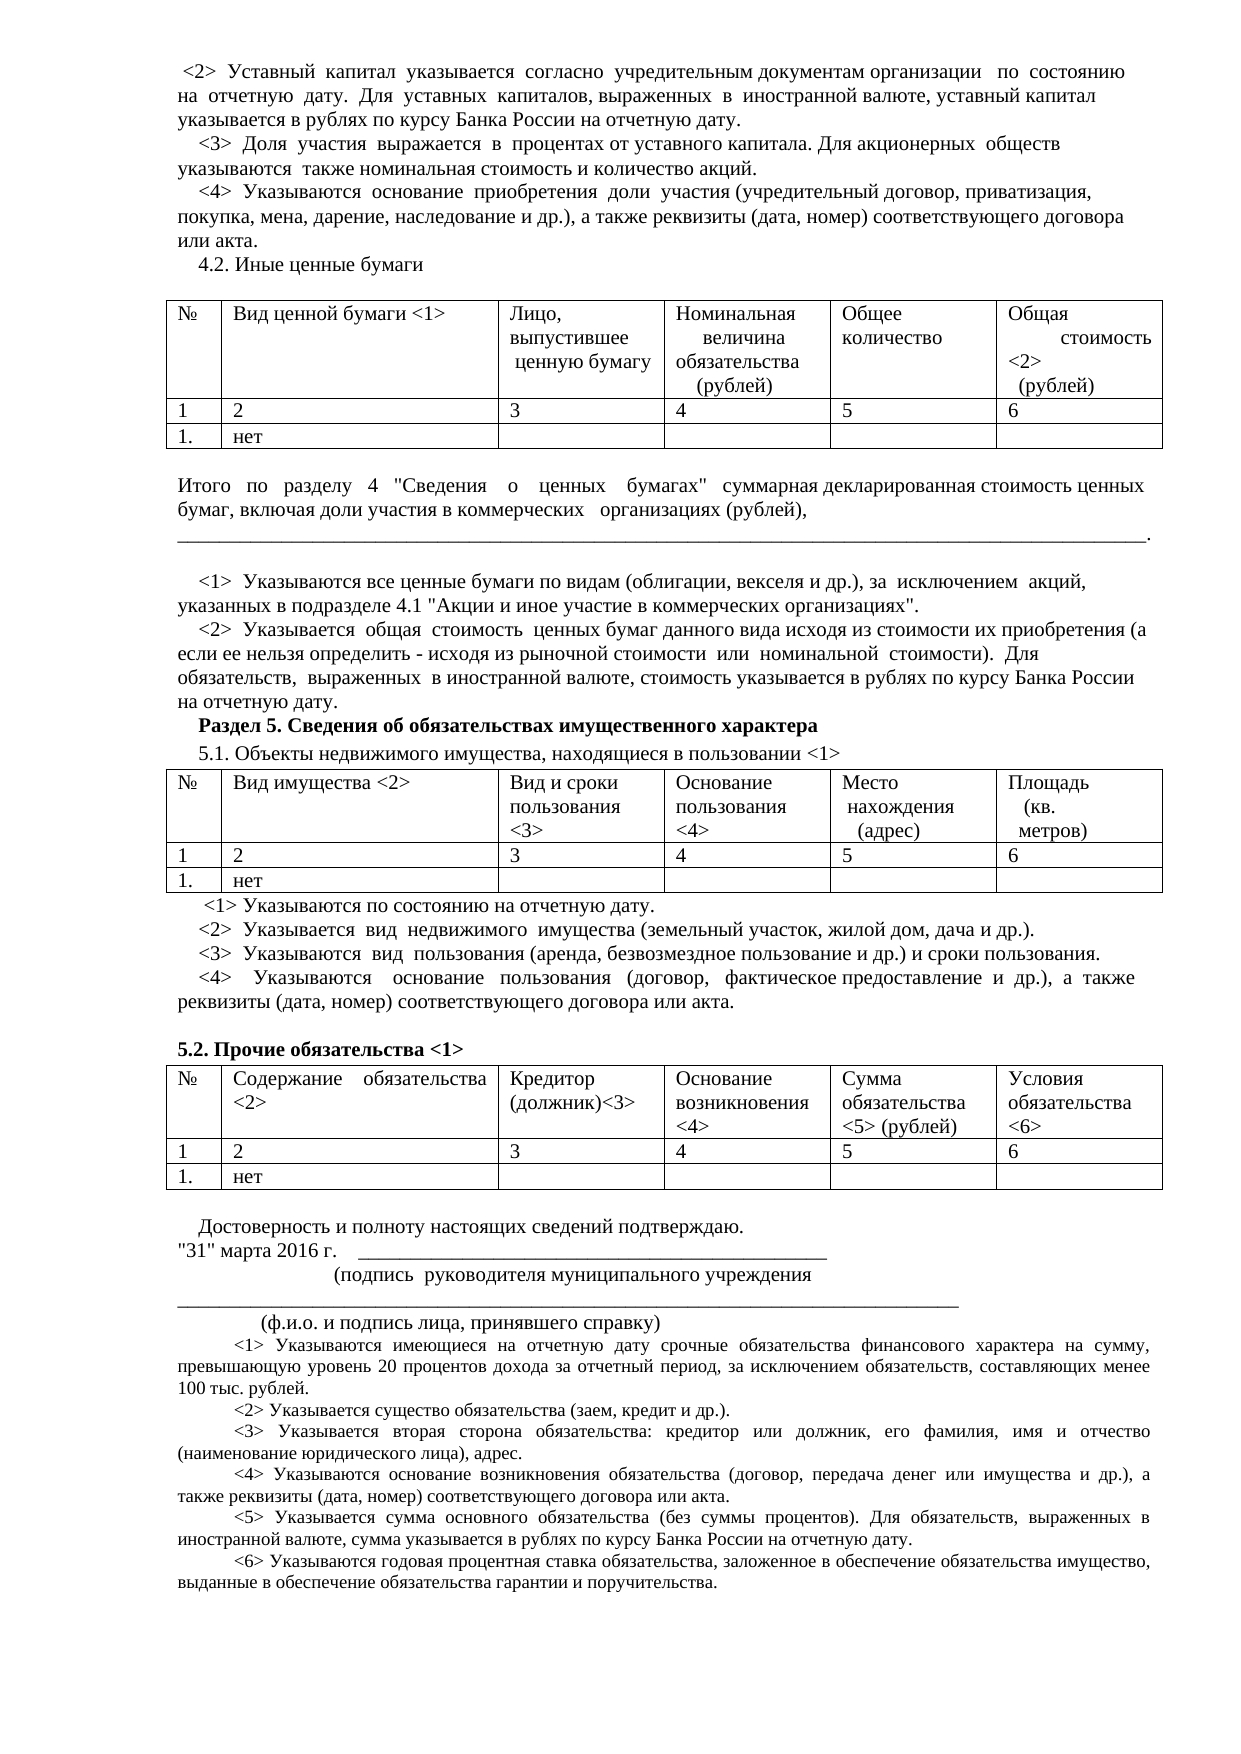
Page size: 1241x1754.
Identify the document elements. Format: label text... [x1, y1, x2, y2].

table_cell нет [222, 424, 498, 448]
table_header Лицо, выпустившее ценную бумагу [499, 301, 664, 397]
table_cell [665, 868, 830, 892]
text 5.2. Прочие обязательства <1> [177, 1037, 1152, 1061]
text <3> Доля участия выражается в процентах от уставного капитала. Для акционерных обществ указываются также номинальная стоимость и количество акций. [177, 131, 1152, 179]
table_cell [831, 424, 996, 448]
text Достоверность и полноту настоящих сведений подтверждаю. [177, 1213, 1152, 1238]
text (подпись руководителя муниципального учреждения [177, 1262, 1152, 1286]
text <4> Указываются основание приобретения доли участия (учредительный договор, приватизация, покупка, мена, дарение, наследование и др.), а также реквизиты (дата, номер) соответствующего договора или акта. [177, 179, 1152, 252]
table_cell 3 [499, 399, 664, 422]
table_cell 5 [831, 843, 996, 867]
text _____________________________________________________________________________________________. [177, 521, 1152, 545]
table_header Условия обязательства <6> [997, 1066, 1162, 1138]
table_header Площадь (кв. метров) [997, 770, 1162, 842]
table_header Основание пользования <4> [665, 770, 830, 842]
table_cell [499, 1164, 664, 1188]
table_cell 5 [831, 399, 996, 422]
text <2> Указывается общая стоимость ценных бумаг данного вида исходя из стоимости их приобретения (а если ее нельзя определить - исходя из рыночной стоимости или номинальной стоимости). Для обязательств, выраженных в иностранной валюте, стоимость указывается в рублях по курсу Банка России на отчетную дату. [177, 617, 1152, 713]
table_header Основание возникновения <4> [665, 1066, 830, 1138]
table_cell [997, 1164, 1162, 1188]
table_cell нет [222, 868, 498, 892]
text 5.1. Объекты недвижимого имущества, находящиеся в пользовании <1> [177, 741, 1152, 765]
table_cell [831, 1164, 996, 1188]
table_header Вид ценной бумаги <1> [222, 301, 498, 397]
text <5> Указывается сумма основного обязательства (без суммы процентов). Для обязательств, выраженных в иностранной валюте, сумма указывается в рублях по курсу Банка России на отчетную дату. [177, 1506, 1152, 1549]
text <1> Указываются все ценные бумаги по видам (облигации, векселя и др.), за исключением акций, указанных в подразделе 4.1 "Акции и иное участие в коммерческих организациях". [177, 569, 1152, 617]
table_header Место нахождения (адрес) [831, 770, 996, 842]
table_cell [997, 424, 1162, 448]
table_header Вид и сроки пользования <3> [499, 770, 664, 842]
table_header Общее количество [831, 301, 996, 397]
table_header № [167, 1066, 221, 1138]
table_header Кредитор (должник)<3> [499, 1066, 664, 1138]
table_cell 2 [222, 843, 498, 867]
text <2> Указывается существо обязательства (заем, кредит и др.). [177, 1398, 1152, 1420]
text <2> Указывается вид недвижимого имущества (земельный участок, жилой дом, дача и др.). [177, 917, 1152, 941]
text <1> Указываются по состоянию на отчетную дату. [177, 893, 1152, 917]
text <4> Указываются основание возникновения обязательства (договор, передача денег или имущества и др.), а также реквизиты (дата, номер) соответствующего договора или акта. [177, 1463, 1152, 1506]
table_cell 1 [167, 843, 221, 867]
table_cell 3 [499, 1139, 664, 1163]
text ___________________________________________________________________________ [177, 1286, 1152, 1310]
table_cell 6 [997, 1139, 1162, 1163]
text <3> Указываются вид пользования (аренда, безвозмездное пользование и др.) и сроки пользования. [177, 941, 1152, 965]
text (ф.и.о. и подпись лица, принявшего справку) [177, 1310, 1152, 1334]
table_cell [499, 868, 664, 892]
table_cell 2 [222, 399, 498, 422]
table_header Номинальная величина обязательства (рублей) [665, 301, 830, 397]
table_cell 1. [167, 424, 221, 448]
table_cell 4 [665, 843, 830, 867]
table_cell нет [222, 1164, 498, 1188]
table_cell [499, 424, 664, 448]
text <4> Указываются основание пользования (договор, фактическое предоставление и др.), а также реквизиты (дата, номер) соответствующего договора или акта. [177, 965, 1152, 1013]
text <1> Указываются имеющиеся на отчетную дату срочные обязательства финансового характера на сумму, превышающую уровень 20 процентов дохода за отчетный период, за исключением обязательств, составляющих менее 100 тыс. рублей. [177, 1334, 1152, 1398]
table_cell [665, 1164, 830, 1188]
table_header Сумма обязательства <5> (рублей) [831, 1066, 996, 1138]
table_cell 5 [831, 1139, 996, 1163]
text Раздел 5. Сведения об обязательствах имущественного характера [177, 713, 1152, 737]
table_cell 4 [665, 399, 830, 422]
table_cell 6 [997, 843, 1162, 867]
table_cell [997, 868, 1162, 892]
table_header Вид имущества <2> [222, 770, 498, 842]
table_cell 1 [167, 399, 221, 422]
table_cell 1. [167, 868, 221, 892]
table_cell 2 [222, 1139, 498, 1163]
table_header Содержание обязательства <2> [222, 1066, 498, 1138]
table_cell 3 [499, 843, 664, 867]
table_cell 1 [167, 1139, 221, 1163]
table_cell 4 [665, 1139, 830, 1163]
text Итого по разделу 4 "Сведения о ценных бумагах" суммарная декларированная стоимость ценных бумаг, включая доли участия в коммерческих организациях (рублей), [177, 473, 1152, 521]
table_header № [167, 301, 221, 397]
table_cell [665, 424, 830, 448]
table_cell 1. [167, 1164, 221, 1188]
text "31" марта 2016 г. _____________________________________________ [177, 1238, 1152, 1262]
text <3> Указывается вторая сторона обязательства: кредитор или должник, его фамилия, имя и отчество (наименование юридического лица), адрес. [177, 1420, 1152, 1463]
table_header Общая стоимость <2> (рублей) [997, 301, 1162, 397]
table_cell [831, 868, 996, 892]
text <2> Уставный капитал указывается согласно учредительным документам организации по состоянию на отчетную дату. Для уставных капиталов, выраженных в иностранной валюте, уставный капитал указывается в рублях по курсу Банка России на отчетную дату. [177, 59, 1152, 131]
table_header № [167, 770, 221, 842]
text 4.2. Иные ценные бумаги [177, 252, 1152, 276]
text <6> Указываются годовая процентная ставка обязательства, заложенное в обеспечение обязательства имущество, выданные в обеспечение обязательства гарантии и поручительства. [177, 1549, 1152, 1593]
table_cell 6 [997, 399, 1162, 422]
